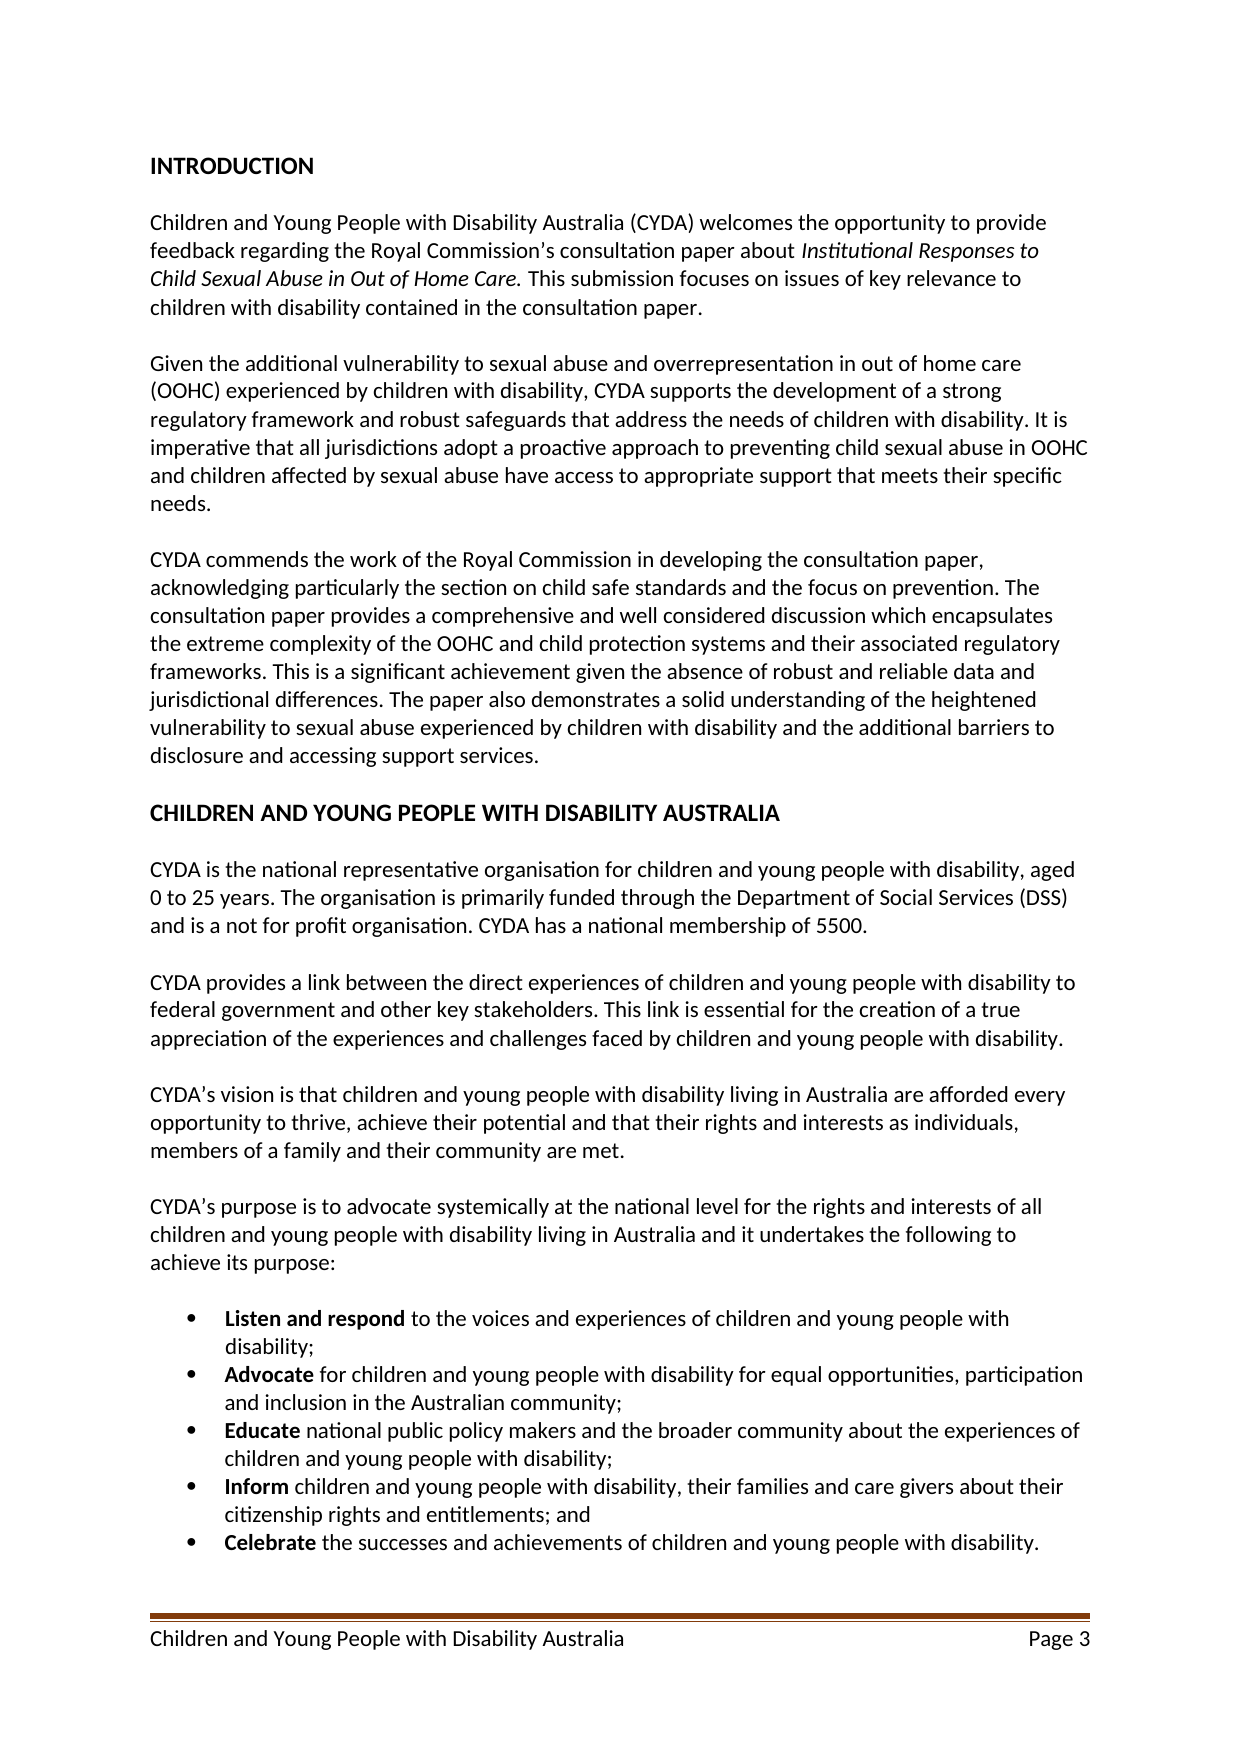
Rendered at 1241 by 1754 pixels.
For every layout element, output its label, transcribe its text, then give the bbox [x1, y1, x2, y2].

text CYDA’s vision is that children and young people with disability living in Australia are afforded every opportunity to thrive, achieve their potential and that their rights and interests as individuals, members of a family and their community are met. [150, 1080, 1090, 1164]
list Advocate for children and young people with disability for equal opportunities, participation and inclusion in the Australian community; [187, 1360, 1090, 1416]
text CYDA provides a link between the direct experiences of children and young people with disability to federal government and other key stakeholders. This link is essential for the creation of a true appreciation of the experiences and challenges faced by children and young people with disability. [150, 968, 1090, 1052]
text Children and Young People with Disability Australia (CYDA) welcomes the opportunity to provide feedback regarding the Royal Commission’s consultation paper about Institutional Responses to Child Sexual Abuse in Out of Home Care. This submission focuses on issues of key relevance to children with disability contained in the consultation paper. [150, 208, 1090, 321]
text CYDA’s purpose is to advocate systemically at the national level for the rights and interests of all children and young people with disability living in Australia and it undertakes the following to achieve its purpose: [150, 1192, 1090, 1276]
text Given the additional vulnerability to sexual abuse and overrepresentation in out of home care (OOHC) experienced by children with disability, CYDA supports the development of a strong regulatory framework and robust safeguards that address the needs of children with disability. It is imperative that all jurisdictions adopt a proactive approach to preventing child sexual abuse in OOHC and children affected by sexual abuse have access to appropriate support that meets their specific needs. [150, 349, 1090, 517]
list Listen and respond to the voices and experiences of children and young people with disability; [187, 1304, 1090, 1360]
text CHILDREN AND YOUNG PEOPLE WITH DISABILITY AUSTRALIA [150, 797, 1090, 827]
text CYDA commends the work of the Royal Commission in developing the consultation paper, acknowledging particularly the section on child safe standards and the focus on prevention. The consultation paper provides a comprehensive and well considered discussion which encapsulates the extreme complexity of the OOHC and child protection systems and their associated regulatory frameworks. This is a significant achievement given the absence of robust and reliable data and jurisdictional differences. The paper also demonstrates a solid understanding of the heightened vulnerability to sexual abuse experienced by children with disability and the additional barriers to disclosure and accessing support services. [150, 545, 1090, 769]
list Inform children and young people with disability, their families and care givers about their citizenship rights and entitlements; and [187, 1472, 1090, 1528]
text INTRODUCTION [150, 150, 1090, 181]
text CYDA is the national representative organisation for children and young people with disability, aged 0 to 25 years. The organisation is primarily funded through the Department of Social Services (DSS) and is a not for profit organisation. CYDA has a national membership of 5500. [150, 856, 1090, 939]
list Celebrate the successes and achievements of children and young people with disability. [187, 1528, 1090, 1556]
list Educate national public policy makers and the broader community about the experiences of children and young people with disability; [187, 1416, 1090, 1472]
